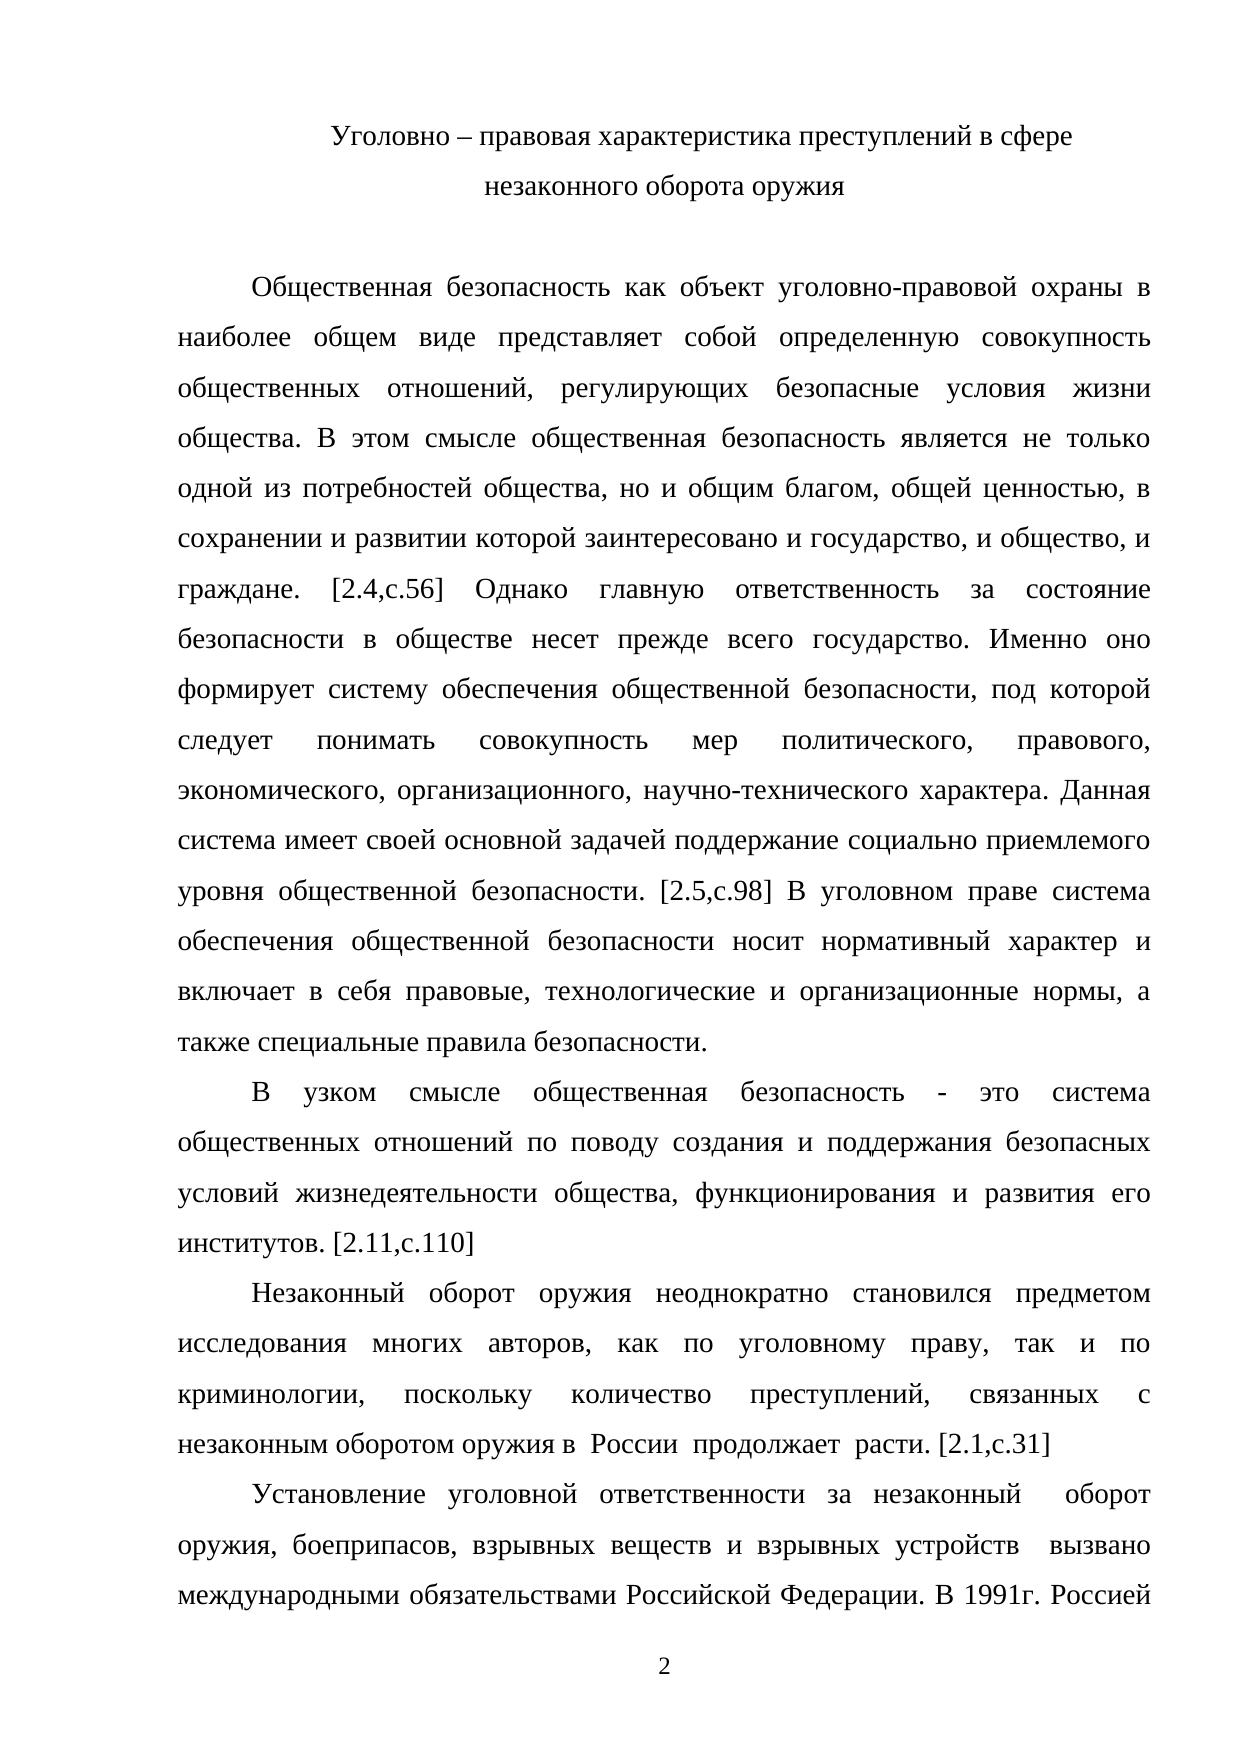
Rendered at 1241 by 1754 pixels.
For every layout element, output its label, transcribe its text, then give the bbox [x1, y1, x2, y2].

text В узком смысле общественная безопасность - это система общественных отношений по поводу создания и поддержания безопасных условий жизнедеятельности общества, функционирования и развития его институтов. [2.11,с.110] [177, 1074, 1152, 1258]
text Незаконный оборот оружия неоднократно становился предметом исследования многих авторов, как по уголовному праву, так и по криминологии, поскольку количество преступлений, связанных с незаконным оборотом оружия в России продолжает расти. [2.1,с.31] [177, 1275, 1152, 1460]
text Уголовно – правовая характеристика преступлений в сфере незаконного оборота оружия [177, 118, 1152, 202]
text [177, 1477, 1152, 1611]
text Общественная безопасность как объект уголовно-правовой охраны в наиболее общем виде представляет собой определенную совокупность общественных отношений, регулирующих безопасные условия жизни общества. В этом смысле общественная безопасность является не только одной из потребностей общества, но и общим благом, общей ценностью, в сохранении и развитии которой заинтересовано и государство, и общество, и граждане. [2.4,с.56] Однако главную ответственность за состояние безопасности в обществе несет прежде всего государство. Именно оно формирует систему обеспечения общественной безопасности, под которой следует понимать совокупность мер политического, правового, экономического, организационного, научно-технического характера. Данная система имеет своей основной задачей поддержание социально приемлемого уровня общественной безопасности. [2.5,с.98] В уголовном праве система обеспечения общественной безопасности носит нормативный характер и включает в себя правовые, технологические и организационные нормы, а также специальные правила безопасности. [177, 269, 1152, 1057]
